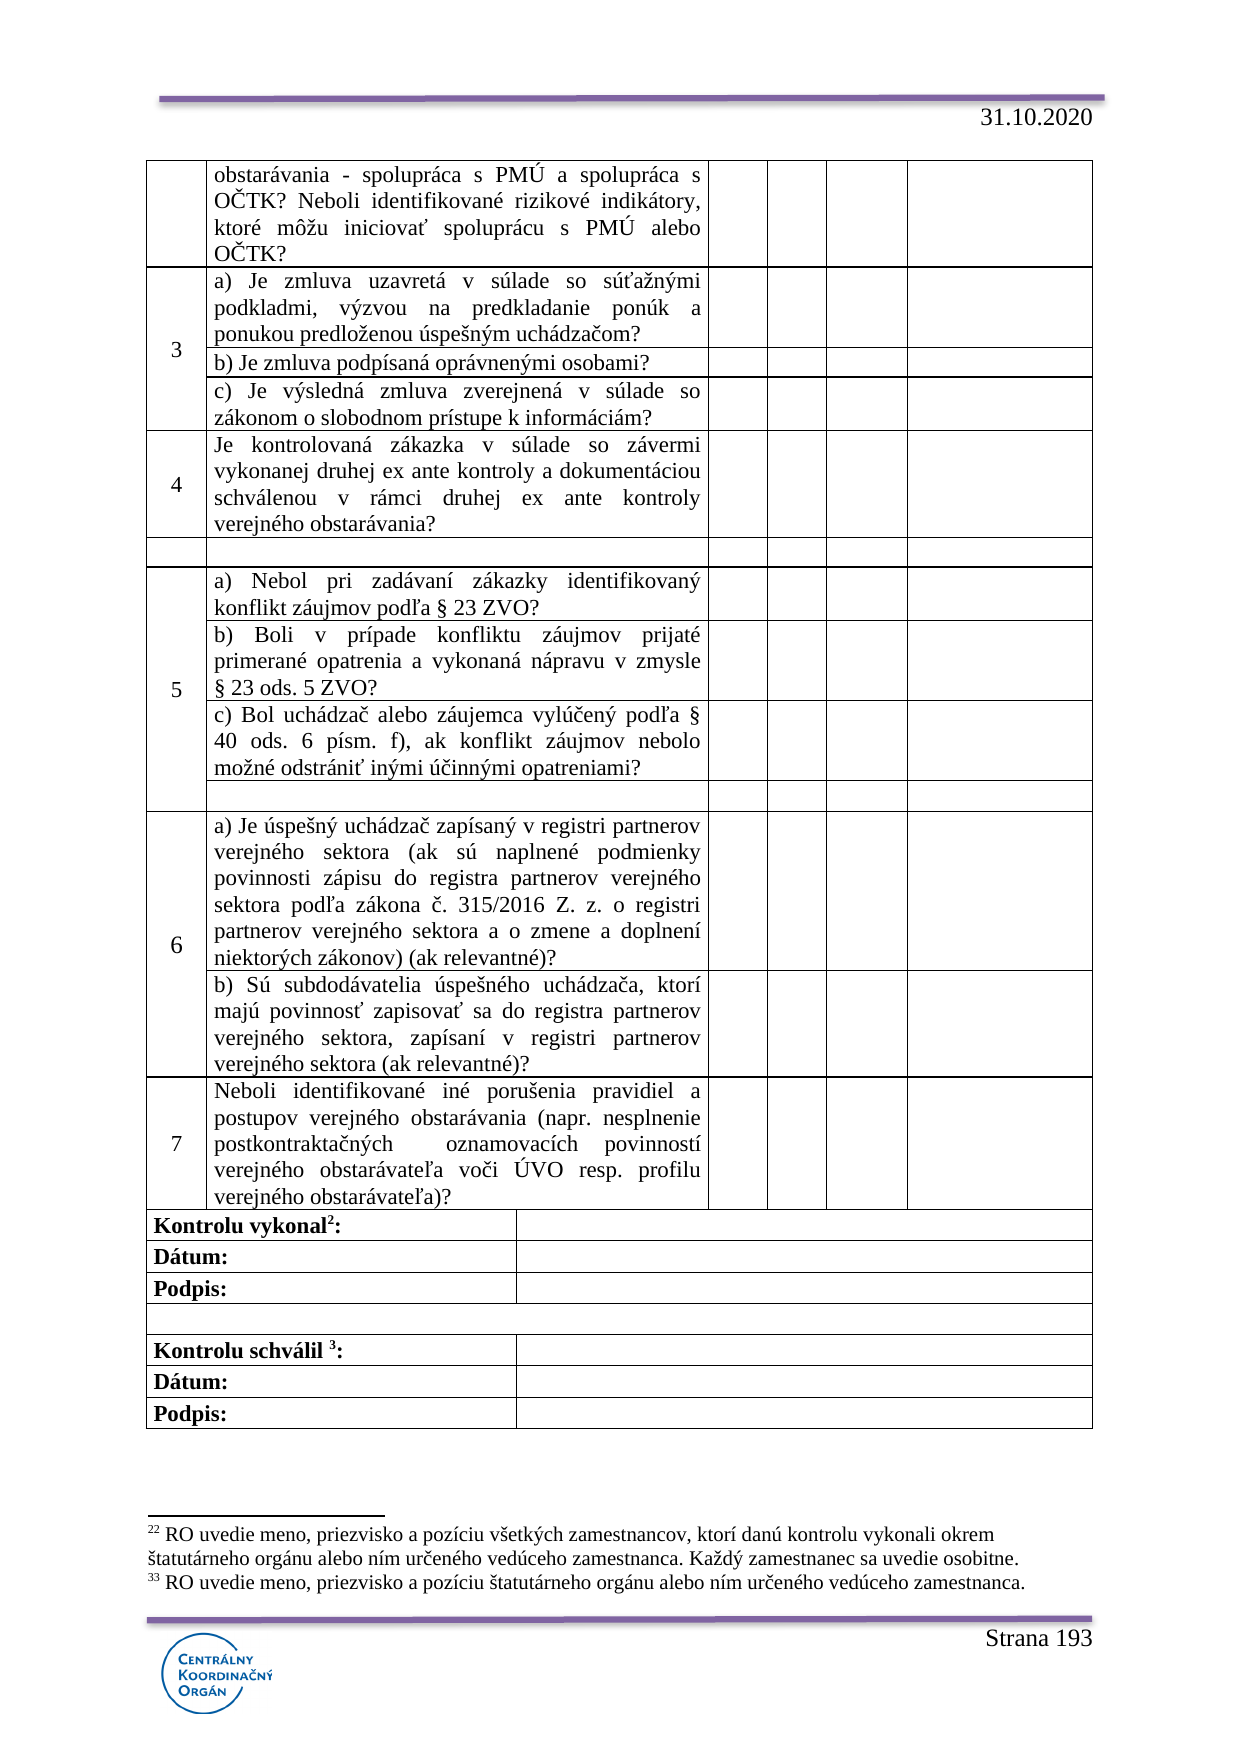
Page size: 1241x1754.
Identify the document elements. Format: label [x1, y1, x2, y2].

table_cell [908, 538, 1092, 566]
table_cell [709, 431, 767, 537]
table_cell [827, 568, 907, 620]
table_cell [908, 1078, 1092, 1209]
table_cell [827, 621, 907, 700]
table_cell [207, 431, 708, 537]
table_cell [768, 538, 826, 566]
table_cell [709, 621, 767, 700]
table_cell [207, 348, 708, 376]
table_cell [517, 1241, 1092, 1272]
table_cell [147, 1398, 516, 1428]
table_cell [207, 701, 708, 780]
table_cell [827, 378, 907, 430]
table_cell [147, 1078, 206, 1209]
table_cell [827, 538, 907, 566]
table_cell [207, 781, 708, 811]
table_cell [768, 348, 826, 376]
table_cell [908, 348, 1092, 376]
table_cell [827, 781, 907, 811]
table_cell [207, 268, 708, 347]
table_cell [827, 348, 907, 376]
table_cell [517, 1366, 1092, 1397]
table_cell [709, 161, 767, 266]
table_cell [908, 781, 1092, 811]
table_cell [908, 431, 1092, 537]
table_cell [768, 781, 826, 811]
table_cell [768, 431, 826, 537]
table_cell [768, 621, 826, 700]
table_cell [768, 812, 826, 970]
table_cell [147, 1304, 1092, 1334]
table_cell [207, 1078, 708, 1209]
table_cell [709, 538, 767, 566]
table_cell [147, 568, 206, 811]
picture [159, 1631, 272, 1713]
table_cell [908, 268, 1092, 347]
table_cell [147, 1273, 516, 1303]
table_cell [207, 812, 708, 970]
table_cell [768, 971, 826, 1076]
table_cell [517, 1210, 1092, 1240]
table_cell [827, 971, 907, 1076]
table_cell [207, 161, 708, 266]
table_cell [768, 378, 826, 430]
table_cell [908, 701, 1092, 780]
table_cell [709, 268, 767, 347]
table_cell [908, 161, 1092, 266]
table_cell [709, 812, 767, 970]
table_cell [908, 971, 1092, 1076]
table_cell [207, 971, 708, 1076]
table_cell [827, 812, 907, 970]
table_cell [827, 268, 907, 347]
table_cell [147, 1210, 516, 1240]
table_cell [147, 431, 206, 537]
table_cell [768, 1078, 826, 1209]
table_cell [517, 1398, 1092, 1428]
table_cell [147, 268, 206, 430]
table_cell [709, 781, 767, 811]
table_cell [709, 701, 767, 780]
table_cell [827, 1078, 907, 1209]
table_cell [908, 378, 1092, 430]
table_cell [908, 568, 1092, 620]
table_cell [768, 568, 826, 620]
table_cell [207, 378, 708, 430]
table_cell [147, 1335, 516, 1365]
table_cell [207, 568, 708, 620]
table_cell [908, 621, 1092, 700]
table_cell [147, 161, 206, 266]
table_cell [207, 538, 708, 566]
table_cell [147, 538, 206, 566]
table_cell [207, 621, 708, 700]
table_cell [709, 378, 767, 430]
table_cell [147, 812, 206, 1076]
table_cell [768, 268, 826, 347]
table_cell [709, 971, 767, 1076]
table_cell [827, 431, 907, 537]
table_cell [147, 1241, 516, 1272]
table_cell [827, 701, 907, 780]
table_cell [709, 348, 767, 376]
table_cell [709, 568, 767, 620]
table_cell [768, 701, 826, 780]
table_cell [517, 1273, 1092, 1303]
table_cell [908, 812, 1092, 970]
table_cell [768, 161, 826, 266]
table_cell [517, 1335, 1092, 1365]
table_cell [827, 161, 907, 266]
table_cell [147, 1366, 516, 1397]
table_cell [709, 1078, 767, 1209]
